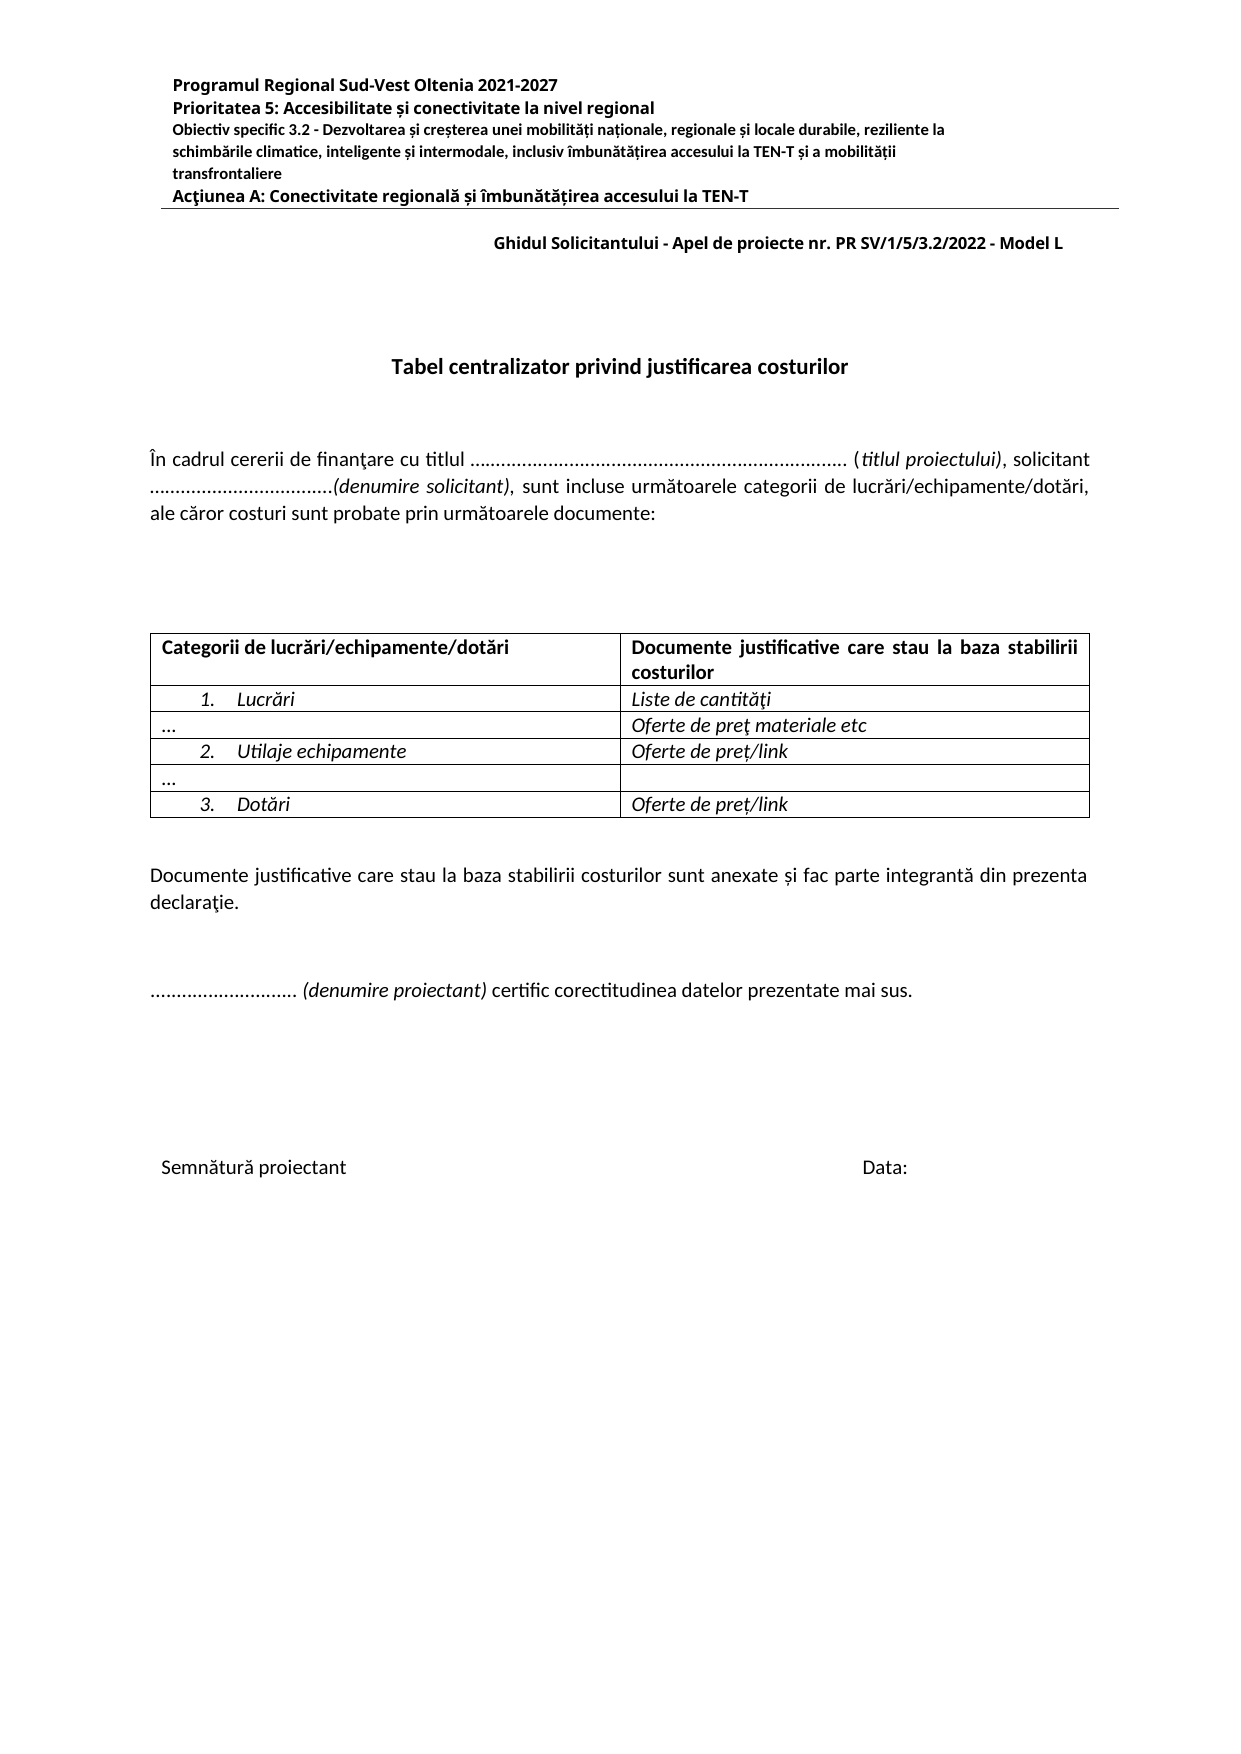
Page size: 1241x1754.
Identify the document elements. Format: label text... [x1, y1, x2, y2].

table_cell … [151, 712, 620, 738]
table_header Categorii de lucrări/echipamente/dotări [151, 634, 620, 685]
table_header Data: [621, 1154, 1090, 1205]
table_cell Lucrări [151, 686, 620, 711]
table_cell Oferte de preţ materiale etc [621, 712, 1089, 738]
table_cell Oferte de preț/link [621, 792, 1089, 817]
table_cell Oferte de preț/link [621, 739, 1089, 764]
table_cell [621, 765, 1089, 791]
table_cell Utilaje echipamente [151, 739, 620, 764]
text În cadrul cererii de finanţare cu titlul …..................................................................... (titlul proiectului), solicitant …................................(denumire solicitant), sunt incluse următoarele categorii de lucrări/echipamente/dotări, ale căror costuri sunt probate prin următoarele documente: [150, 446, 1090, 526]
table_cell Liste de cantităţi [621, 686, 1089, 711]
text Documente justificative care stau la baza stabilirii costurilor sunt anexate și fac parte integrantă din prezenta declaraţie. [150, 862, 1090, 915]
table_header Semnătură proiectant [150, 1154, 621, 1205]
text ............................ (denumire proiectant) certific corectitudinea datelor prezentate mai sus. [150, 978, 1090, 1003]
table_header Documente justificative care stau la baza stabilirii costurilor [621, 634, 1089, 685]
table_cell Dotări [151, 792, 620, 817]
text Tabel centralizator privind justificarea costurilor [150, 352, 1090, 380]
table_cell … [151, 765, 620, 791]
